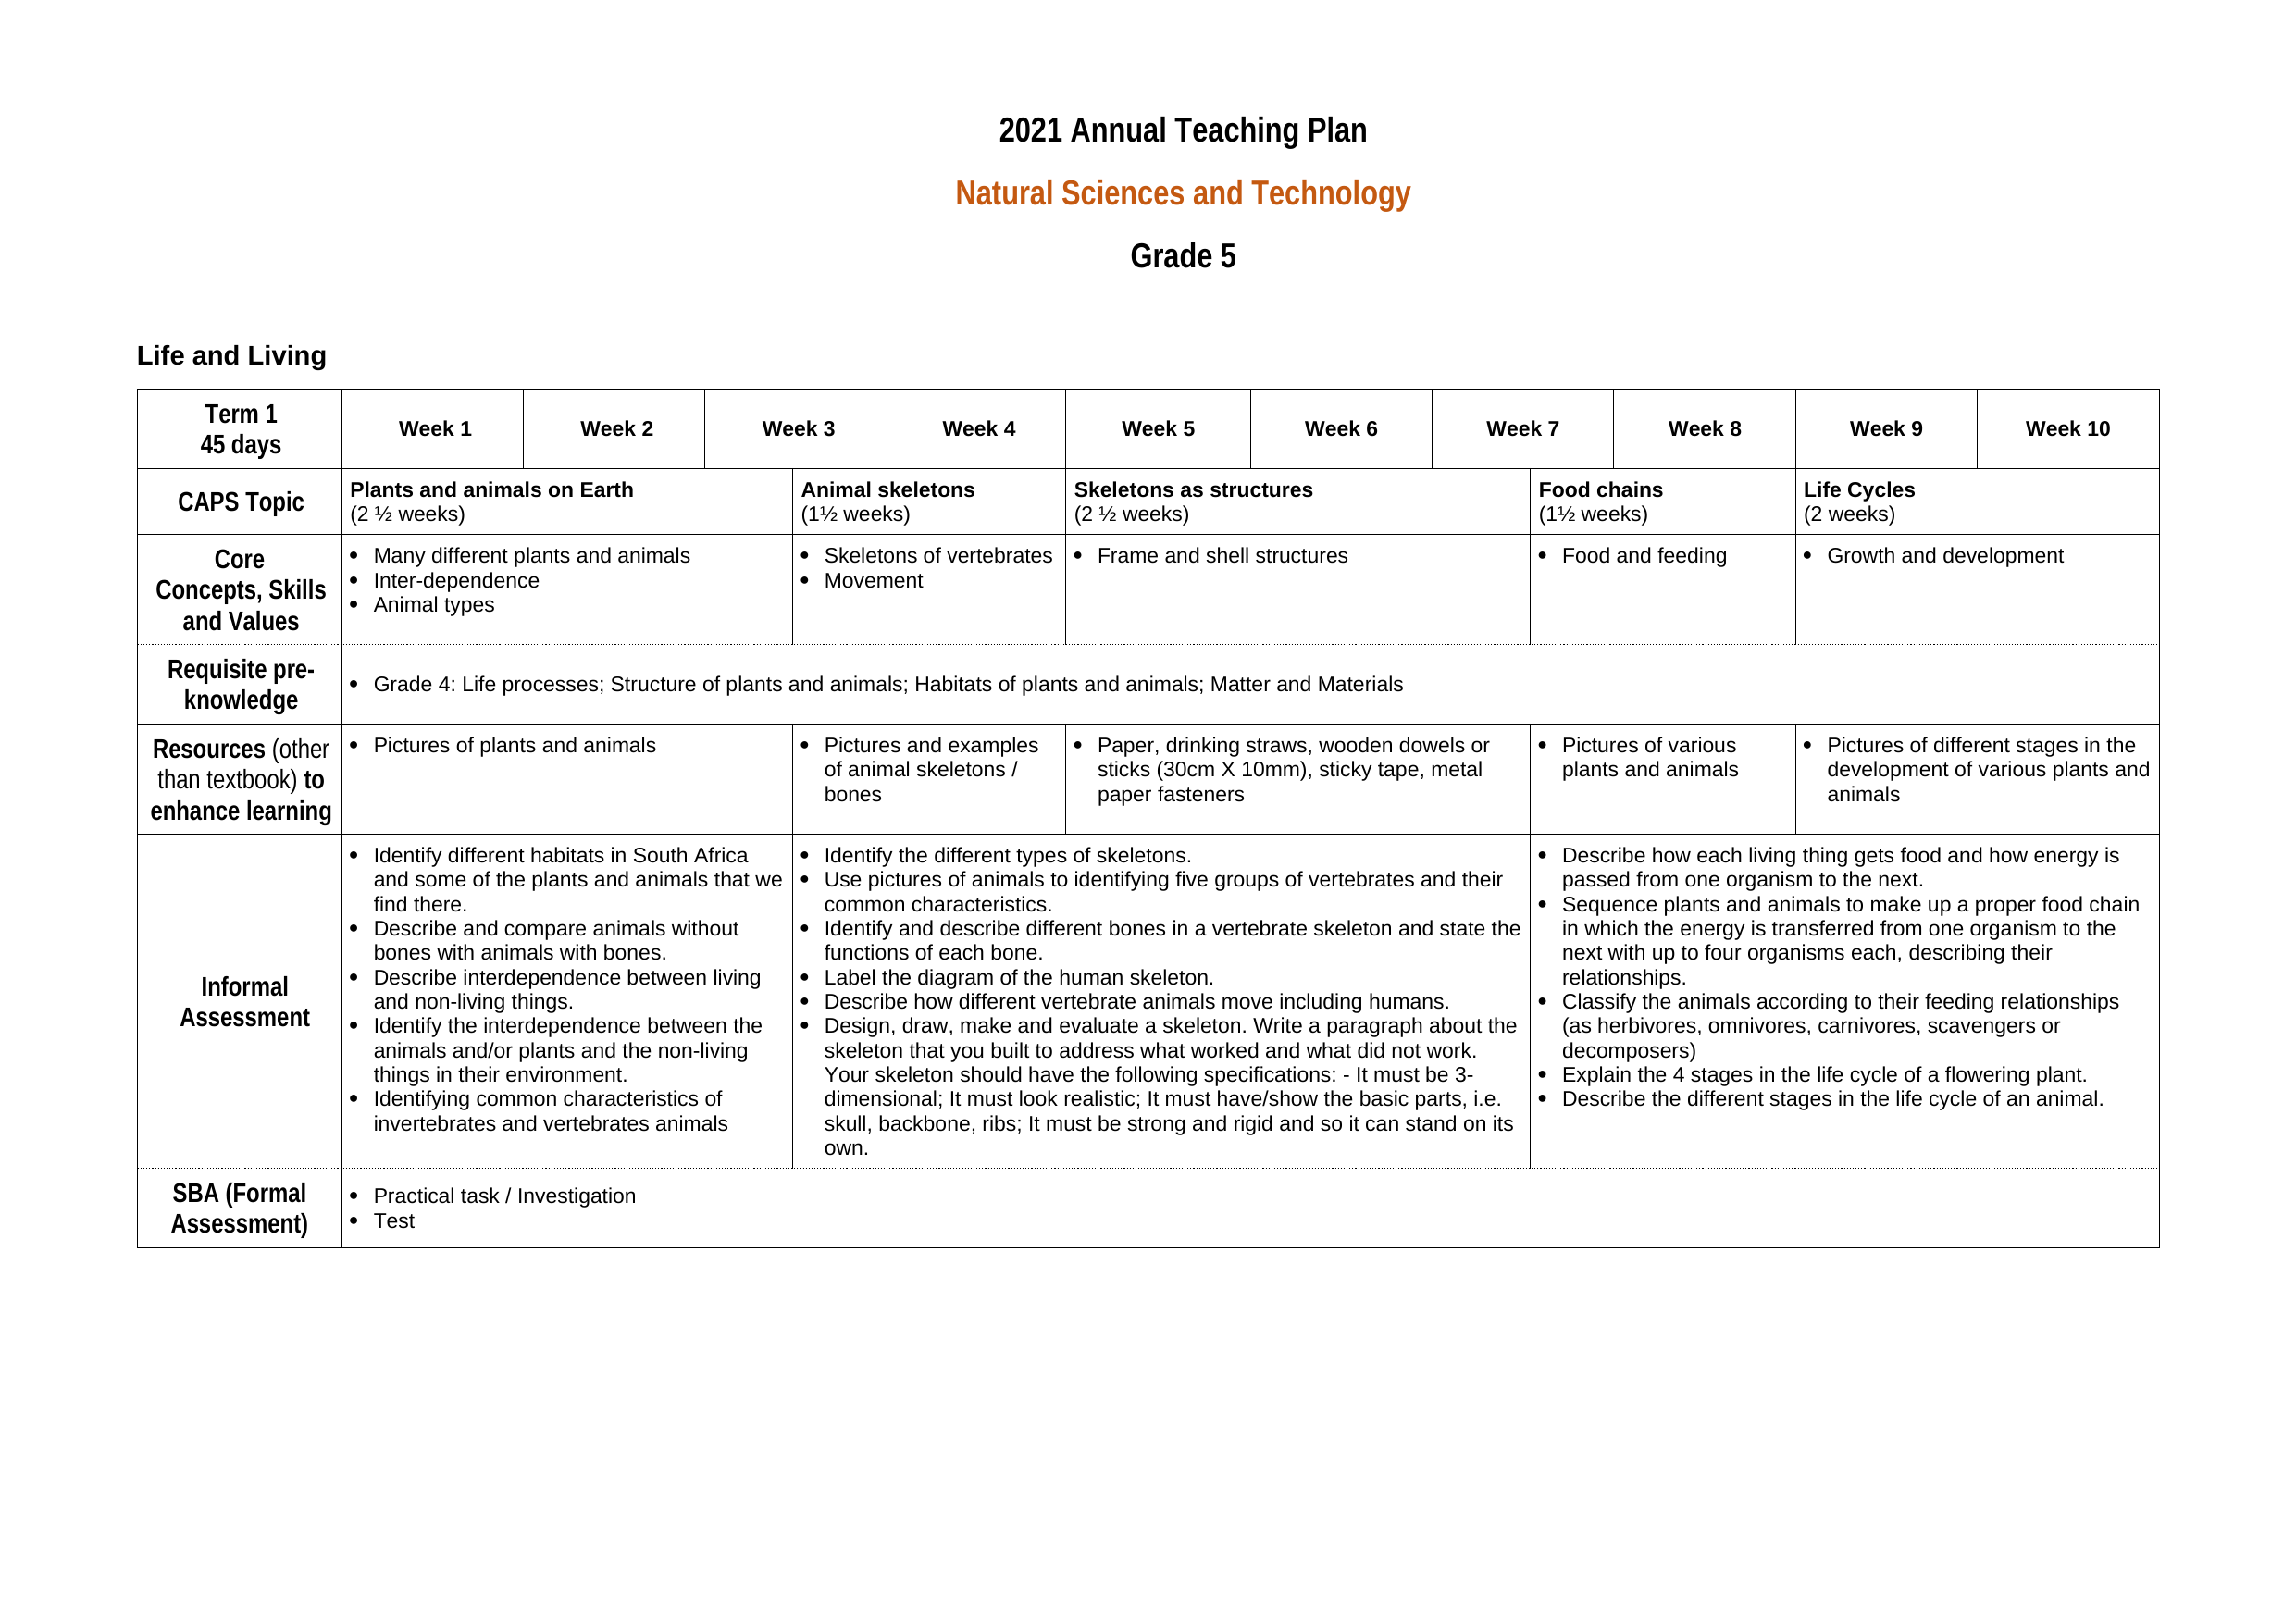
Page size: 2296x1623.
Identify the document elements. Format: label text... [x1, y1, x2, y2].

table_cell Skeletons as structures (2 ½ weeks) [1066, 469, 1530, 534]
table_header Term 1 45 days [138, 390, 341, 468]
table_cell Life Cycles (2 weeks) [1796, 469, 2159, 534]
table_cell Identify the different types of skeletons. Use pictures of animals to identifying five groups of vertebrates and their common characteristics. Identify and describe different bones in a vertebrate skeleton and state the functions of each bone. Label the diagram of the human skeleton. Describe how different vertebrate animals move including humans. Design, draw, make and evaluate a skeleton. Write a paragraph about the skeleton that you built to address what worked and what did not work. Your skeleton should have the following specifications: - It must be 3-dimensional; It must look realistic; It must have/show the basic parts, i.e. skull, backbone, ribs; It must be strong and rigid and so it can stand on its own. [793, 835, 1530, 1168]
table_header Week 2 [524, 390, 704, 468]
table_cell SBA (Formal Assessment) [138, 1168, 341, 1247]
text 2021 Annual Teaching Plan [137, 109, 2229, 149]
table_cell CAPS Topic [138, 469, 341, 534]
table_cell Describe how each living thing gets food and how energy is passed from one organism to the next. Sequence plants and animals to make up a proper food chain in which the energy is transferred from one organism to the next with up to four organisms each, describing their relationships. Classify the animals according to their feeding relationships (as herbivores, omnivores, carnivores, scavengers or decomposers) Explain the 4 stages in the life cycle of a flowering plant. Describe the different stages in the life cycle of an animal. [1531, 835, 2159, 1168]
table_header Week 6 [1251, 390, 1432, 468]
table_cell Informal Assessment [138, 835, 341, 1168]
table_header Week 5 [1066, 390, 1250, 468]
table_cell Pictures of plants and animals [342, 725, 792, 834]
table_header Week 7 [1433, 390, 1613, 468]
table_cell Pictures and examples of animal skeletons / bones [793, 725, 1065, 834]
table_cell Paper, drinking straws, wooden dowels or sticks (30cm X 10mm), sticky tape, metal paper fasteners [1066, 725, 1530, 834]
table_cell Pictures of different stages in the development of various plants and animals [1796, 725, 2159, 834]
table_cell Plants and animals on Earth (2 ½ weeks) [342, 469, 792, 534]
table_header Week 3 [705, 390, 887, 468]
table_cell Core Concepts, Skills and Values [138, 535, 341, 644]
table_cell Animal skeletons (1½ weeks) [793, 469, 1065, 534]
table_header Week 9 [1796, 390, 1977, 468]
table_cell Practical task / Investigation Test [342, 1168, 2159, 1247]
table_cell Grade 4: Life processes; Structure of plants and animals; Habitats of plants and animals; Matter and Materials [342, 644, 2159, 724]
text Life and Living [137, 340, 2229, 371]
table_cell Growth and development [1796, 535, 2159, 644]
table_header Week 4 [887, 390, 1065, 468]
text Natural Sciences and Technology [137, 172, 2229, 212]
table_cell Food and feeding [1531, 535, 1795, 644]
table_cell Food chains (1½ weeks) [1531, 469, 1795, 534]
table_cell Resources (other than textbook) to enhance learning [138, 725, 341, 834]
table_cell Skeletons of vertebrates Movement [793, 535, 1065, 644]
table_cell Many different plants and animals Inter-dependence Animal types [342, 535, 792, 644]
table_cell Requisite pre-knowledge [138, 644, 341, 724]
table_cell Identify different habitats in South Africa and some of the plants and animals that we find there. Describe and compare animals without bones with animals with bones. Describe interdependence between living and non-living things. Identify the interdependence between the animals and/or plants and the non-living things in their environment. Identifying common characteristics of invertebrates and vertebrates animals [342, 835, 792, 1168]
table_header Week 10 [1978, 390, 2159, 468]
table_cell Pictures of various plants and animals [1531, 725, 1795, 834]
table_header Week 1 [342, 390, 523, 468]
table_header Week 8 [1614, 390, 1795, 468]
text Grade 5 [137, 235, 2229, 275]
table_cell Frame and shell structures [1066, 535, 1530, 644]
